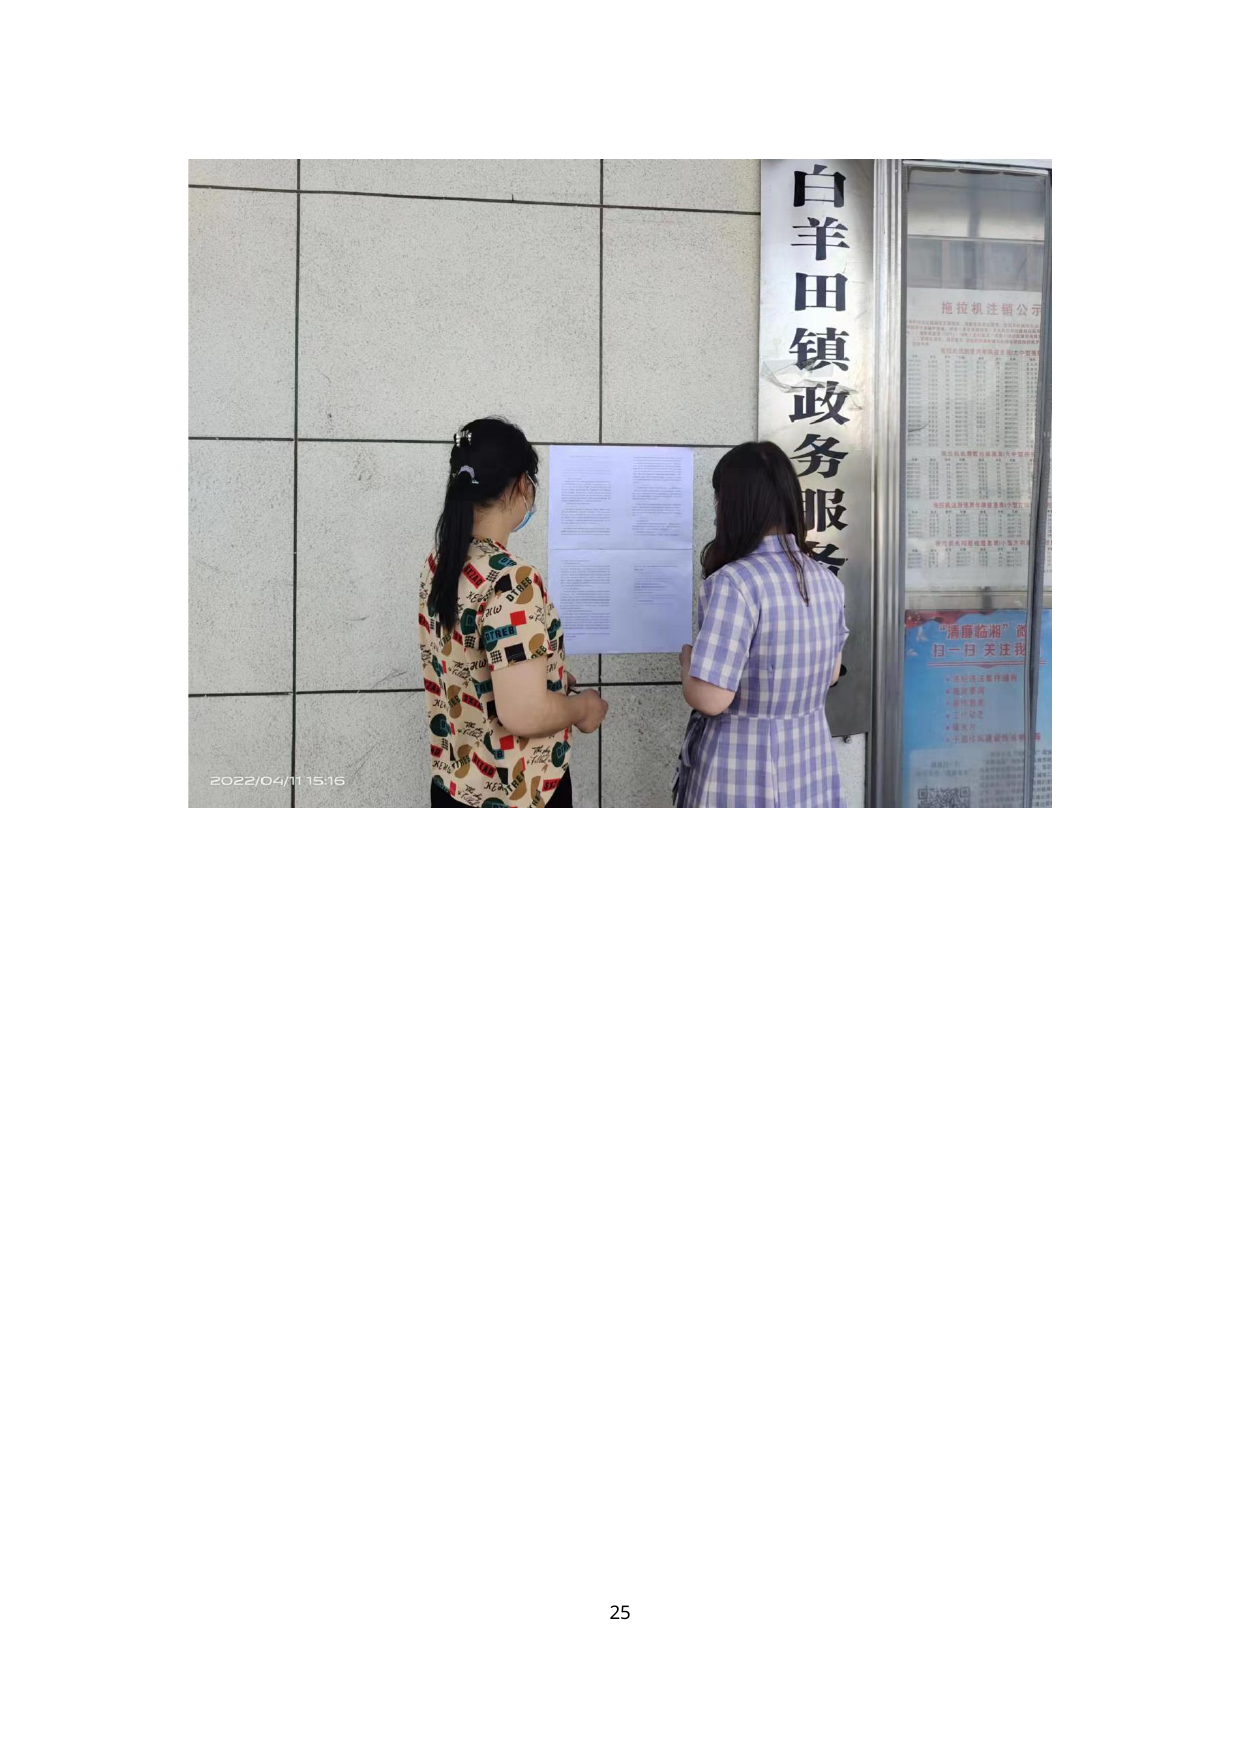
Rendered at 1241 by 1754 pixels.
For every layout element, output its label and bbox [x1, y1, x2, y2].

picture [188, 159, 1052, 808]
